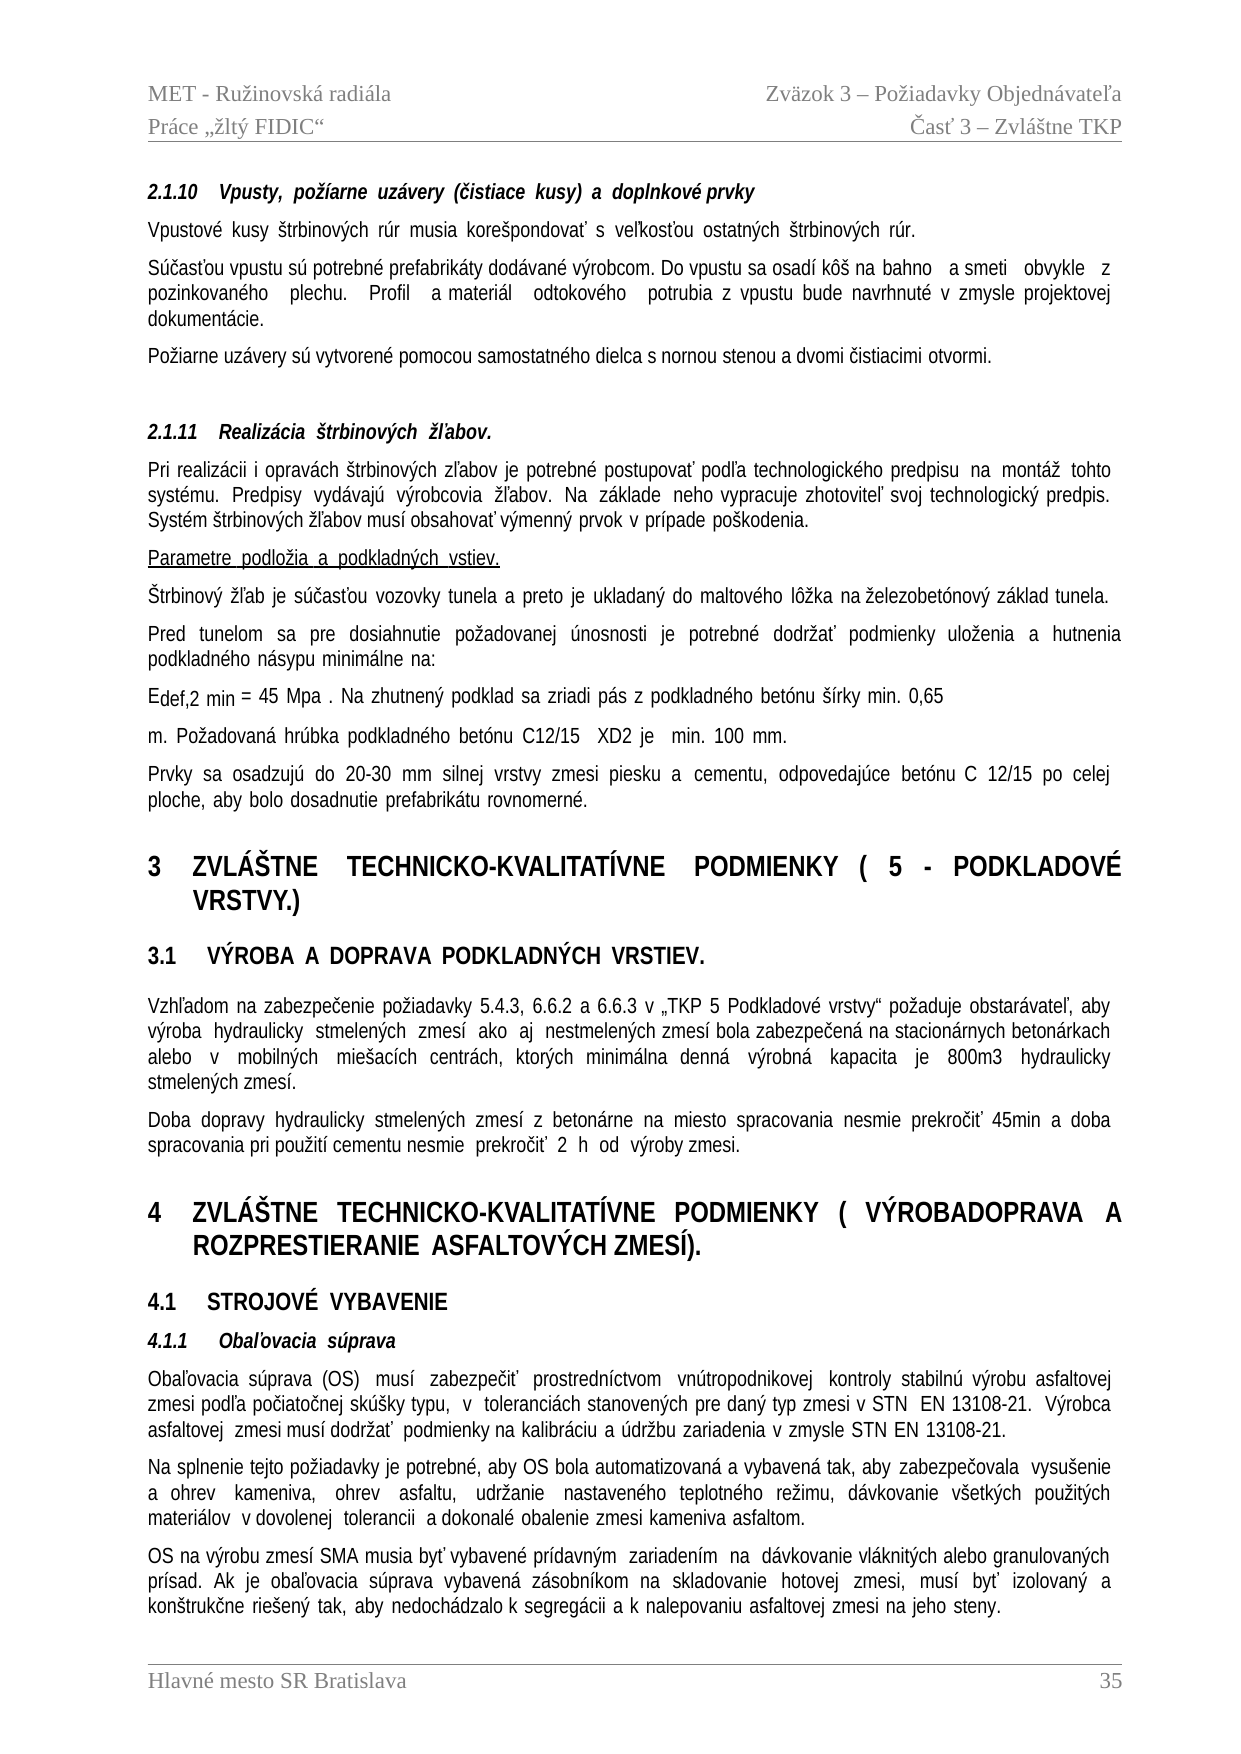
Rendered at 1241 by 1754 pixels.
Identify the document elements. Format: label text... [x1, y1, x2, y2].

text Doba dopravy hydraulicky stmelených zmesí z betonárne na miesto spracovania nesmie prekročiť 45min a doba spracovania pri použití cementu nesmie prekročiť 2 h od výroby zmesi. [148, 1107, 1111, 1157]
text Na splnenie tejto požiadavky je potrebné, aby OS bola automatizovaná a vybavená tak, aby zabezpečovala vysušenie a ohrev kameniva, ohrev asfaltu, udržanie nastaveného teplotného režimu, dávkovanie všetkých použitých materiálov v dovolenej tolerancii a dokonalé obalenie zmesi kameniva asfaltom. [148, 1454, 1111, 1530]
text Prvky sa osadzujú do 20-30 mm silnej vrstvy zmesi piesku a cementu, odpovedajúce betónu C 12/15 po celej ploche, aby bolo dosadnutie prefabrikátu rovnomerné. [148, 761, 1111, 812]
subtitle Obaľovacia súprava [148, 1328, 1122, 1353]
text Štrbinový žľab je súčasťou vozovky tunela a preto je ukladaný do maltového lôžka na železobetónový základ tunela. [148, 583, 1122, 608]
text Obaľovacia súprava (OS) musí zabezpečiť prostredníctvom vnútropodnikovej kontroly stabilnú výrobu asfaltovej zmesi podľa počiatočnej skúšky typu, v toleranciách stanovených pre daný typ zmesi v STN EN 13108-21. Výrobca asfaltovej zmesi musí dodržať podmienky na kalibráciu a údržbu zariadenia v zmysle STN EN 13108-21. [148, 1366, 1111, 1442]
text Požiarne uzávery sú vytvorené pomocou samostatného dielca s nornou stenou a dvomi čistiacimi otvormi. [148, 343, 1111, 368]
subtitle ZVLÁŠTNE TECHNICKO-KVALITATÍVNE PODMIENKY ( 5 - PODKLADOVÉ VRSTVY.) [148, 849, 1122, 916]
text Pred tunelom sa pre dosiahnutie požadovanej únosnosti je potrebné dodržať podmienky uloženia a hutnenia podkladného násypu minimálne na: [148, 621, 1122, 671]
subtitle STROJOVÉ VYBAVENIE [148, 1287, 1122, 1315]
subtitle VÝROBA A DOPRAVA PODKLADNÝCH VRSTIEV. [148, 941, 1122, 970]
text Edef,2 min = 45 Mpa . Na zhutnený podklad sa zriadi pás z podkladného betónu šírky min. 0,65 [148, 683, 1122, 711]
text Súčasťou vpustu sú potrebné prefabrikáty dodávané výrobcom. Do vpustu sa osadí kôš na bahno a smeti obvykle z pozinkovaného plechu. Profil a materiál odtokového potrubia z vpustu bude navrhnuté v zmysle projektovej dokumentácie. [148, 255, 1111, 331]
subtitle Vpusty, požíarne uzávery (čistiace kusy) a doplnkové prvky [148, 179, 1122, 204]
text m. Požadovaná hrúbka podkladného betónu C12/15 XD2 je min. 100 mm. [148, 723, 1122, 748]
text Vpustové kusy štrbinových rúr musia korešpondovať s veľkosťou ostatných štrbinových rúr. [148, 217, 1122, 242]
text Parametre podložia a podkladných vstiev. [148, 544, 1122, 569]
subtitle Realizácia štrbinových žľabov. [148, 419, 1122, 444]
text Vzhľadom na zabezpečenie požiadavky 5.4.3, 6.6.2 a 6.6.3 v „TKP 5 Podkladové vrstvy“ požaduje obstarávateľ, aby výroba hydraulicky stmelených zmesí ako aj nestmelených zmesí bola zabezpečená na stacionárnych betonárkach alebo v mobilných miešacích centrách, ktorých minimálna denná výrobná kapacita je 800m3 hydraulicky stmelených zmesí. [148, 993, 1111, 1094]
subtitle ZVLÁŠTNE TECHNICKO-KVALITATÍVNE PODMIENKY ( VÝROBADOPRAVA A ROZPRESTIERANIE ASFALTOVÝCH ZMESÍ). [148, 1195, 1122, 1262]
text Pri realizácii i opravách štrbinových zľabov je potrebné postupovať podľa technologického predpisu na montáž tohto systému. Predpisy vydávajú výrobcovia žľabov. Na základe neho vypracuje zhotoviteľ svoj technologický predpis. Systém štrbinových žľabov musí obsahovať výmenný prvok v prípade poškodenia. [148, 457, 1111, 532]
text OS na výrobu zmesí SMA musia byť vybavené prídavným zariadením na dávkovanie vláknitých alebo granulovaných prísad. Ak je obaľovacia súprava vybavená zásobníkom na skladovanie hotovej zmesi, musí byť izolovaný a konštrukčne riešený tak, aby nedochádzalo k segregácii a k nalepovaniu asfaltovej zmesi na jeho steny. [148, 1543, 1111, 1618]
